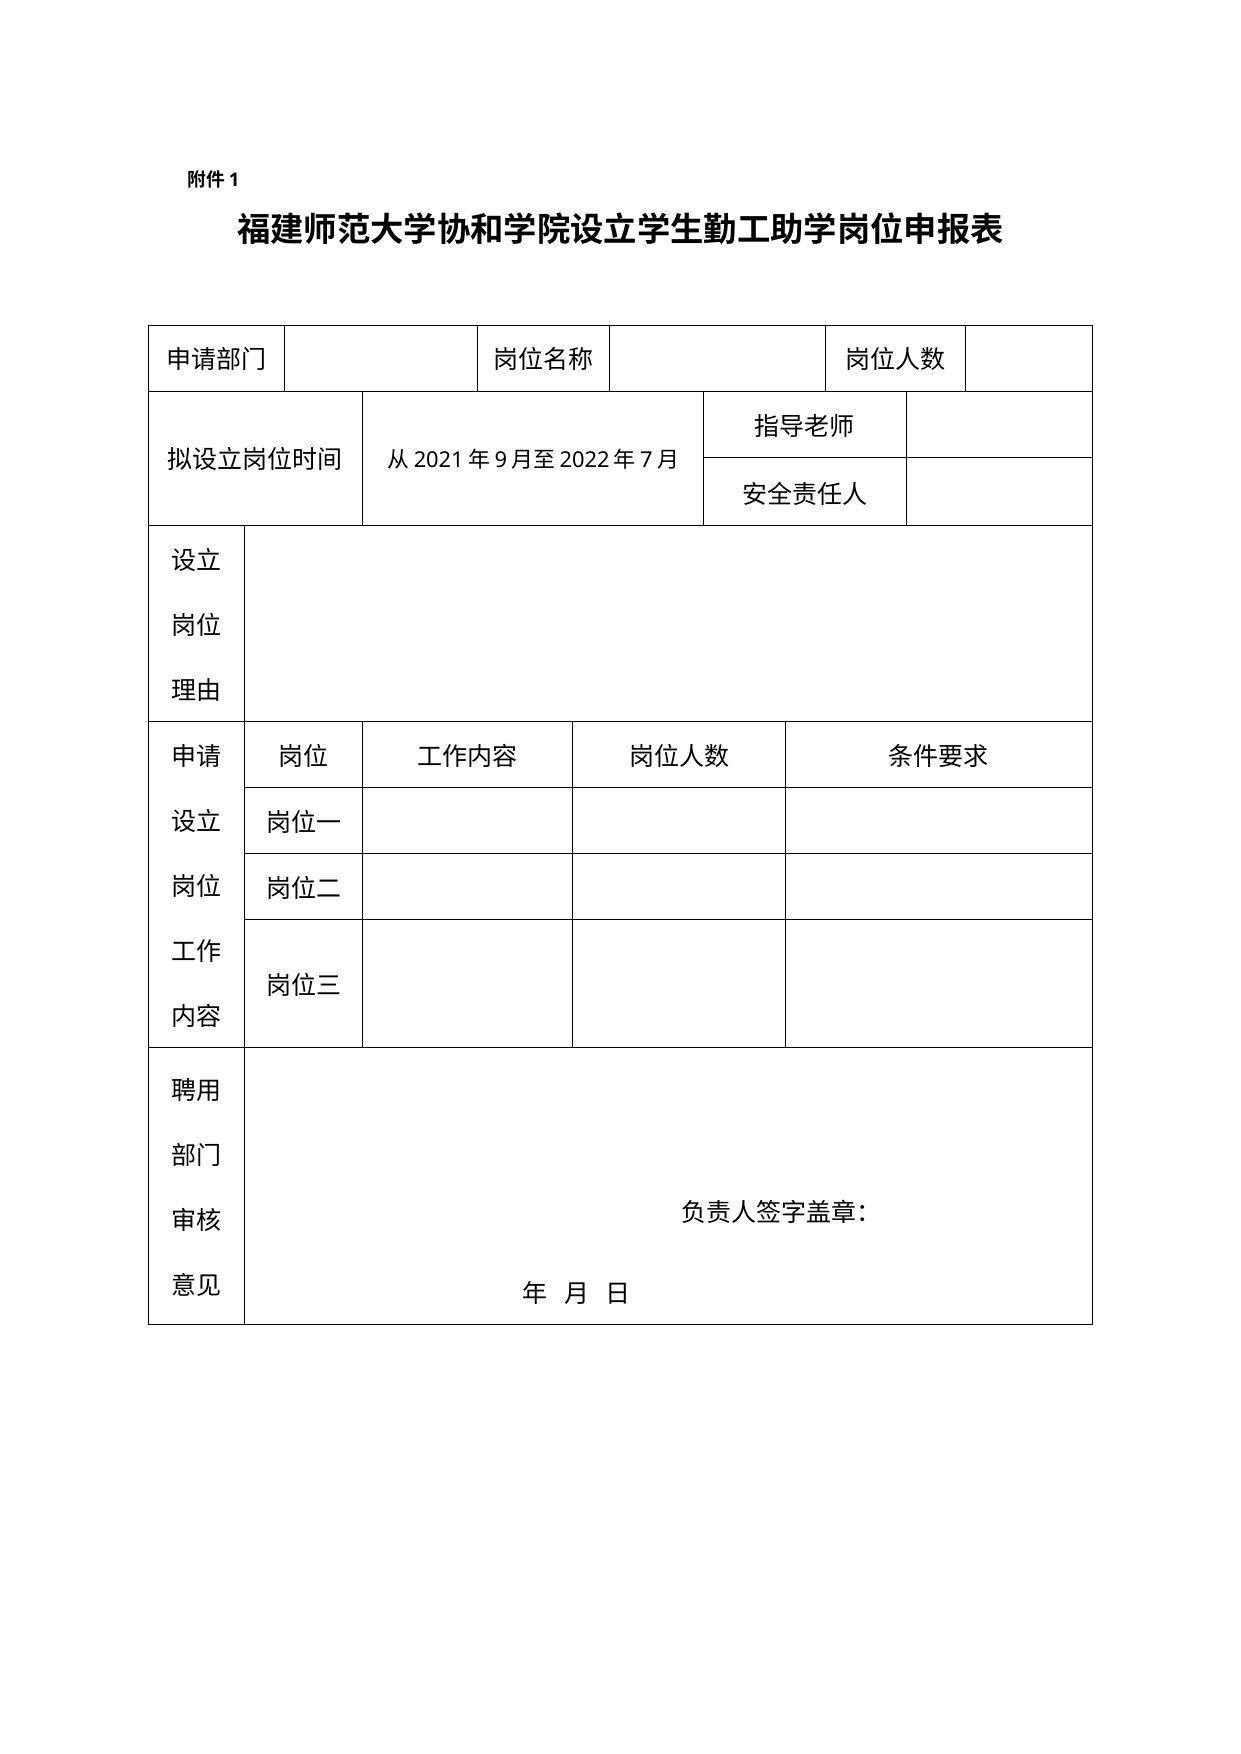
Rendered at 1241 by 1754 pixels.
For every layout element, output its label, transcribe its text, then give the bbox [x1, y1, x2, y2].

table_cell [573, 920, 785, 1047]
table_header 岗位人数 [826, 326, 965, 391]
table_header [285, 326, 477, 391]
table_cell [245, 526, 1092, 721]
table_header [610, 326, 825, 391]
table_cell [363, 788, 572, 853]
table_header 申请部门 [149, 326, 284, 391]
table_cell [786, 854, 1092, 919]
table_header 岗位名称 [478, 326, 609, 391]
table_cell 设立岗位理由 [149, 526, 244, 721]
table_cell 岗位二 [245, 854, 362, 919]
table_cell 岗位人数 [573, 722, 785, 787]
table_cell 条件要求 [786, 722, 1092, 787]
table_cell 申请设立岗位工作内容 [149, 722, 244, 1047]
table_cell 工作内容 [363, 722, 572, 787]
table_cell 负责人签字盖章： 年 月 日 [245, 1048, 1092, 1324]
table_cell [573, 854, 785, 919]
table_cell 安全责任人 [704, 458, 906, 525]
text 福建师范大学协和学院设立学生勤工助学岗位申报表 [187, 194, 1053, 259]
table_cell 岗位 [245, 722, 362, 787]
table_cell 从 2021年9月至2022年7月 [363, 392, 703, 525]
table_cell 岗位一 [245, 788, 362, 853]
table_cell [363, 854, 572, 919]
table_cell 聘用 部门 审核 意见 [149, 1048, 244, 1324]
table_cell 拟设立岗位时间 [149, 392, 362, 525]
table_cell 指导老师 [704, 392, 906, 457]
table_cell [573, 788, 785, 853]
table_cell [907, 458, 1092, 525]
table_cell 岗位三 [245, 920, 362, 1047]
table_cell [786, 920, 1092, 1047]
table_cell [363, 920, 572, 1047]
text 附件1 [187, 162, 1053, 194]
table_header [966, 326, 1092, 391]
table_cell [907, 392, 1092, 457]
table_cell [786, 788, 1092, 853]
